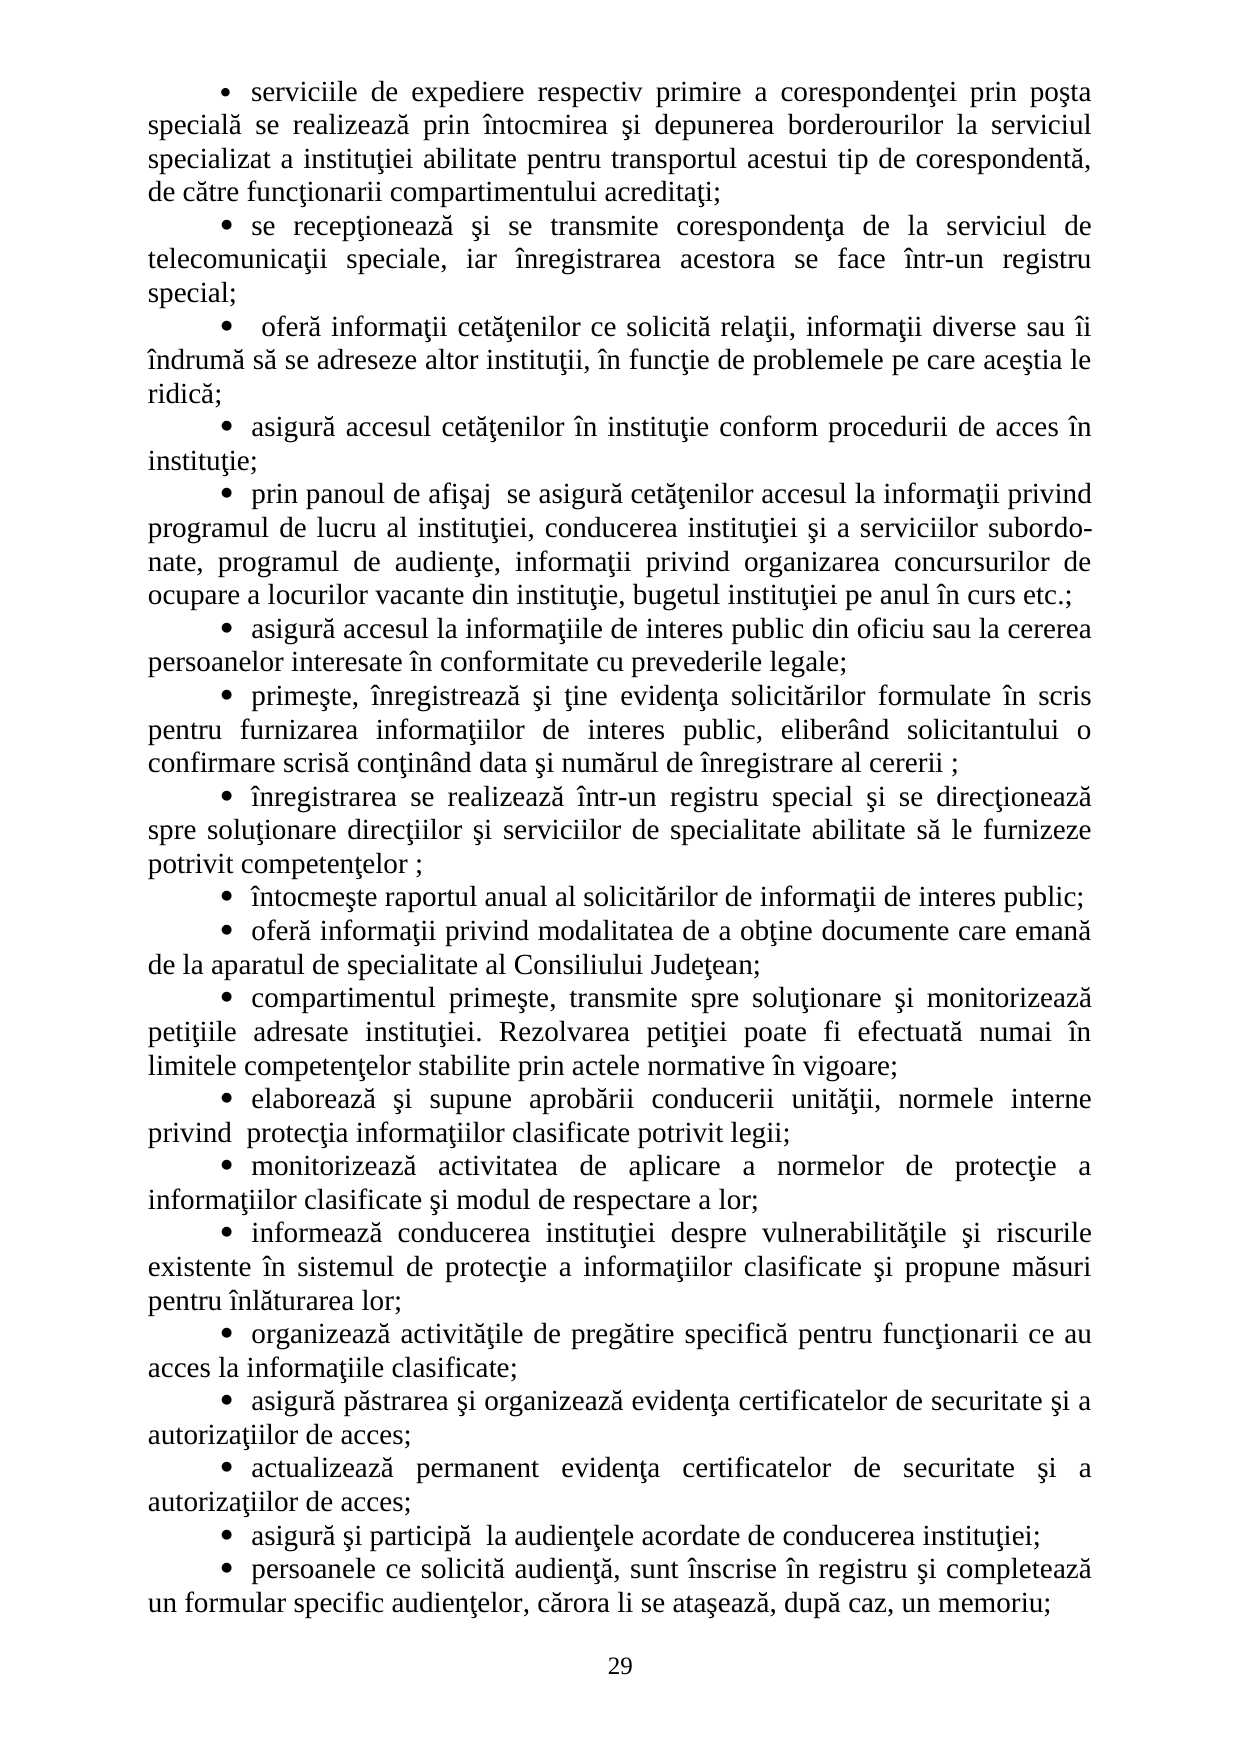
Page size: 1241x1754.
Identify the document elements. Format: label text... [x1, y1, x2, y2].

list elaborează şi supune aprobării conducerii unităţii, normele interne privind protecţia informaţiilor clasificate potrivit legii; [148, 1081, 1092, 1148]
list monitorizează activitatea de aplicare a normelor de protecţie a informaţiilor clasificate şi modul de respectare a lor; [148, 1148, 1092, 1216]
list prin panoul de afişaj se asigură cetăţenilor accesul la informaţii privind programul de lucru al instituţiei, conducerea instituţiei şi a serviciilor subordonate, programul de audienţe, informaţii privind organizarea concursurilor de ocupare a locurilor vacante din instituţie, bugetul instituţiei pe anul în curs etc.; [148, 477, 1092, 611]
list persoanele ce solicită audienţă, sunt înscrise în registru şi completează un formular specific audienţelor, cărora li se ataşează, după caz, un memoriu; [148, 1551, 1092, 1619]
list asigură şi participă la audienţele acordate de conducerea instituţiei; [148, 1518, 1092, 1551]
list informează conducerea instituţiei despre vulnerabilităţile şi riscurile existente în sistemul de protecţie a informaţiilor clasificate şi propune măsuri pentru înlăturarea lor; [148, 1216, 1092, 1316]
list asigură accesul la informaţiile de interes public din oficiu sau la cererea persoanelor interesate în conformitate cu prevederile legale; [148, 611, 1092, 678]
list organizează activităţile de pregătire specifică pentru funcţionarii ce au acces la informaţiile clasificate; [148, 1316, 1092, 1383]
list primeşte, înregistrează şi ţine evidenţa solicitărilor formulate în scris pentru furnizarea informaţiilor de interes public, eliberând solicitantului o confirmare scrisă conţinând data şi numărul de înregistrare al cererii ; [148, 678, 1092, 779]
list oferă informaţii privind modalitatea de a obţine documente care emană de la aparatul de specialitate al Consiliului Judeţean; [148, 913, 1092, 980]
list asigură accesul cetăţenilor în instituţie conform procedurii de acces în instituţie; [148, 409, 1092, 477]
list compartimentul primeşte, transmite spre soluţionare şi monitorizează petiţiile adresate instituţiei. Rezolvarea petiţiei poate fi efectuată numai în limitele competenţelor stabilite prin actele normative în vigoare; [148, 980, 1092, 1081]
list se recepţionează şi se transmite corespondenţa de la serviciul de telecomunicaţii speciale, iar înregistrarea acestora se face într-un registru special; [148, 208, 1092, 309]
list întocmeşte raportul anual al solicitărilor de informaţii de interes public; [148, 879, 1092, 913]
list înregistrarea se realizează într-un registru special şi se direcţionează spre soluţionare direcţiilor şi serviciilor de specialitate abilitate să le furnizeze potrivit competenţelor ; [148, 779, 1092, 879]
list serviciile de expediere respectiv primire a corespondenţei prin poşta specială se realizează prin întocmirea şi depunerea borderourilor la serviciul specializat a instituţiei abilitate pentru transportul acestui tip de corespondentă, de către funcţionarii compartimentului acreditaţi; [148, 74, 1092, 208]
list asigură păstrarea şi organizează evidenţa certificatelor de securitate şi a autorizaţiilor de acces; [148, 1383, 1092, 1451]
list actualizează permanent evidenţa certificatelor de securitate şi a autorizaţiilor de acces; [148, 1451, 1092, 1518]
list oferă informaţii cetăţenilor ce solicită relaţii, informaţii diverse sau îi îndrumă să se adreseze altor instituţii, în funcţie de problemele pe care aceştia le ridică; [148, 309, 1092, 409]
